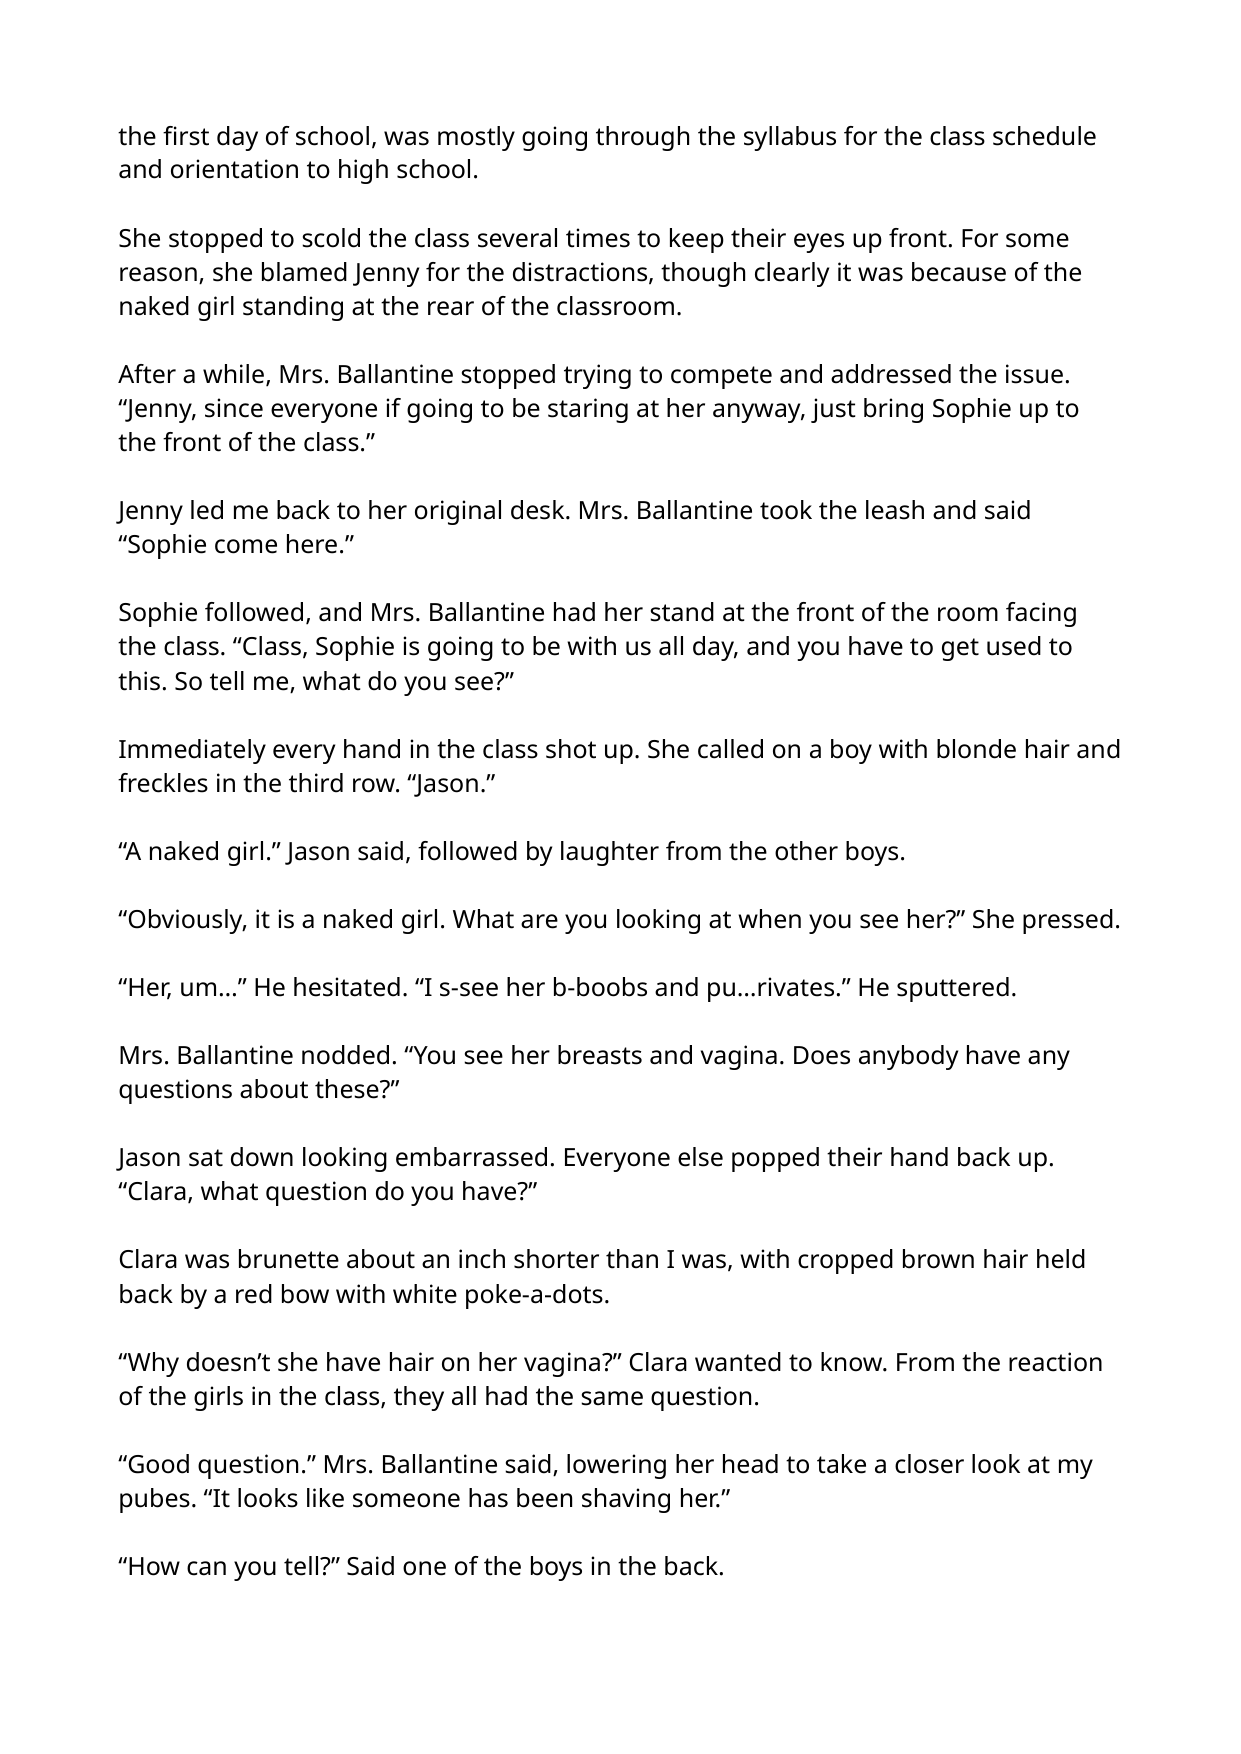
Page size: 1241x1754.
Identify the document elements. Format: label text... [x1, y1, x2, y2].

text “How can you tell?” Said one of the boys in the back. [118, 1549, 1122, 1583]
text “Her, um…” He hesitated. “I s-see her b-boobs and pu…rivates.” He sputtered. [118, 970, 1122, 1004]
text Sophie followed, and Mrs. Ballantine had her stand at the front of the room facing the class. “Class, Sophie is going to be with us all day, and you have to get used to this. So tell me, what do you see?” [118, 595, 1122, 697]
text Immediately every hand in the class shot up. She called on a boy with blonde hair and freckles in the third row. “Jason.” [118, 731, 1122, 799]
text She stopped to scold the class several times to keep their eyes up front. For some reason, she blamed Jenny for the distractions, though clearly it was because of the naked girl standing at the rear of the classroom. [118, 220, 1122, 322]
text Clara was brunette about an inch shorter than I was, with cropped brown hair held back by a red bow with white poke-a-dots. [118, 1242, 1122, 1310]
text “Obviously, it is a naked girl. What are you looking at when you see her?” She pressed. [118, 902, 1122, 936]
text “A naked girl.” Jason said, followed by laughter from the other boys. [118, 833, 1122, 867]
text “Why doesn’t she have hair on her vagina?” Clara wanted to know. From the reaction of the girls in the class, they all had the same question. [118, 1344, 1122, 1412]
text After a while, Mrs. Ballantine stopped trying to compete and addressed the issue. “Jenny, since everyone if going to be staring at her anyway, just bring Sophie up to the front of the class.” [118, 357, 1122, 459]
text “Good question.” Mrs. Ballantine said, lowering her head to take a closer look at my pubes. “It looks like someone has been shaving her.” [118, 1447, 1122, 1515]
text Mrs. Ballantine nodded. “You see her breasts and vagina. Does anybody have any questions about these?” [118, 1038, 1122, 1106]
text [118, 118, 1122, 186]
text Jenny led me back to her original desk. Mrs. Ballantine took the leash and said “Sophie come here.” [118, 493, 1122, 561]
text Jason sat down looking embarrassed. Everyone else popped their hand back up. “Clara, what question do you have?” [118, 1140, 1122, 1208]
